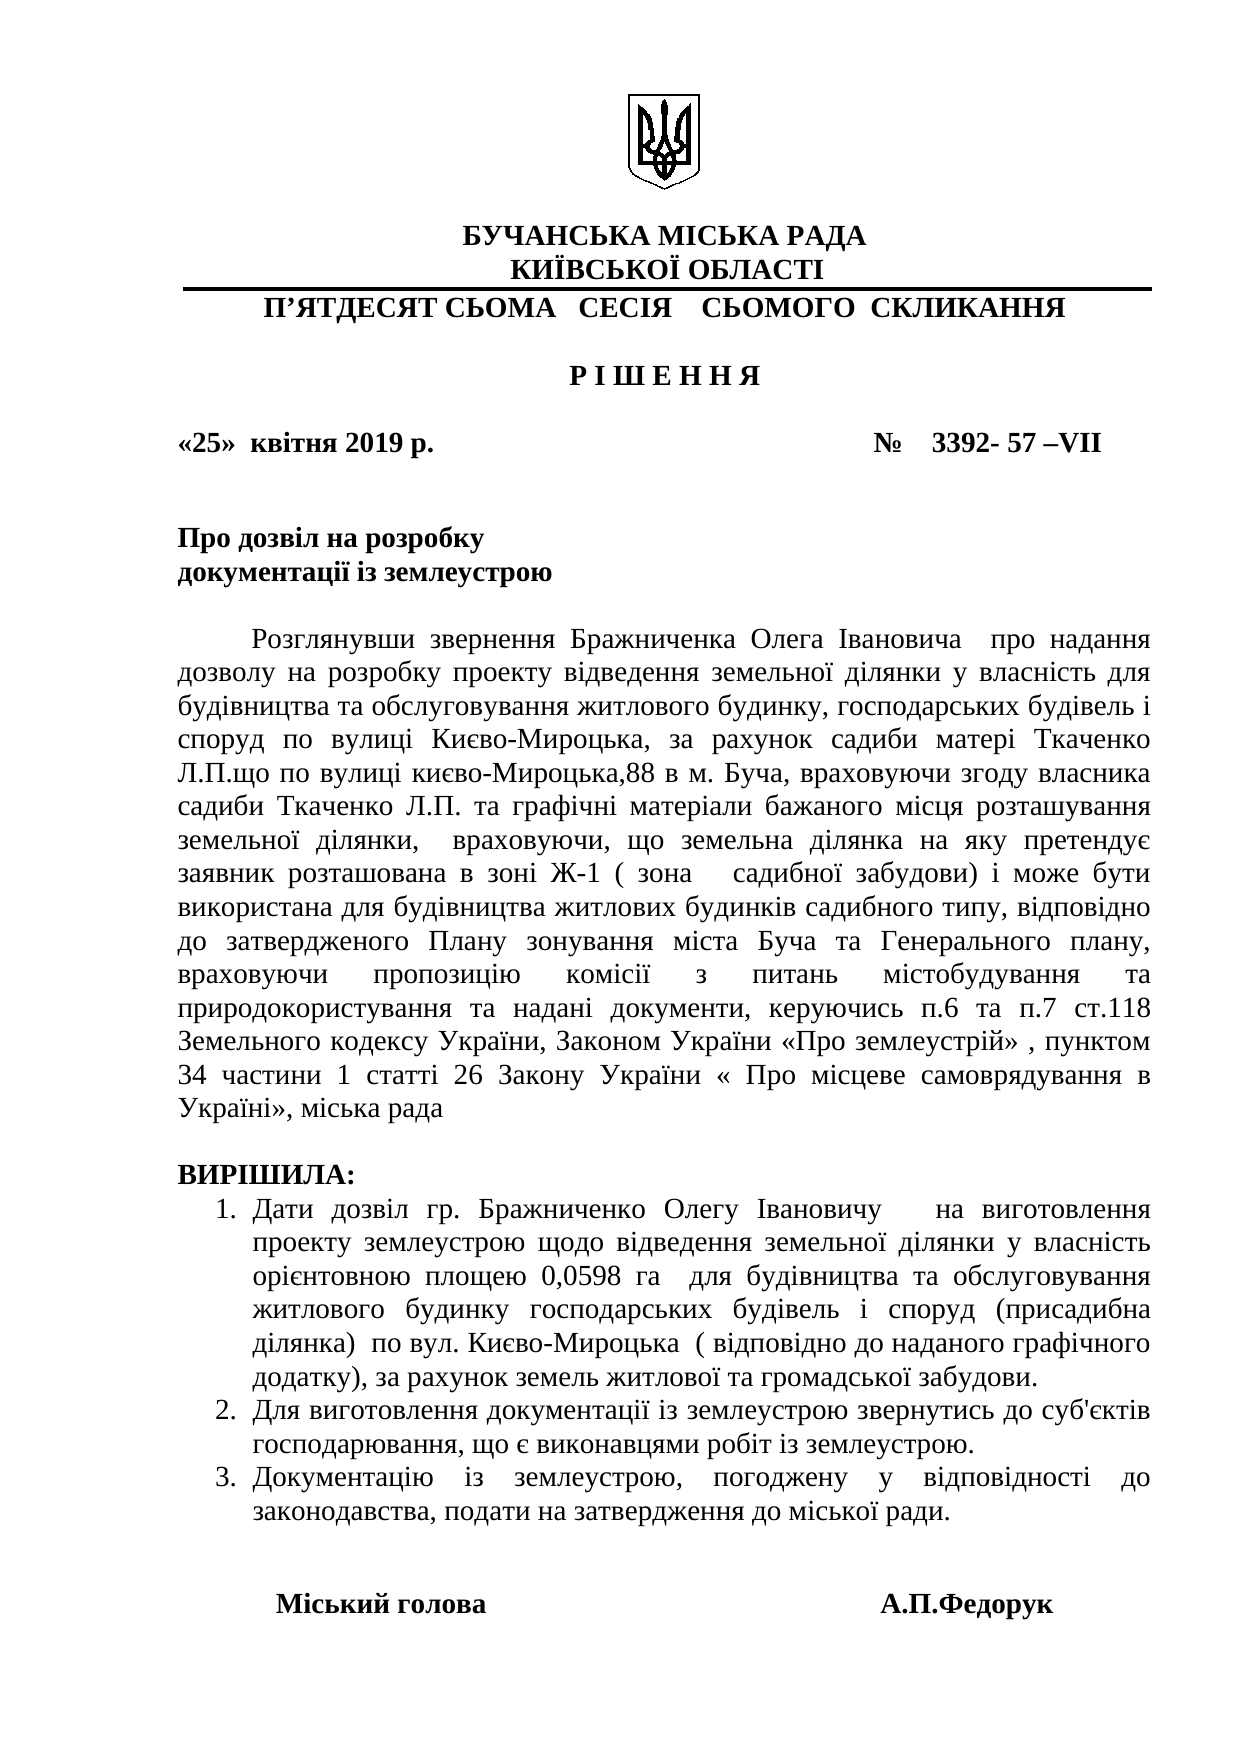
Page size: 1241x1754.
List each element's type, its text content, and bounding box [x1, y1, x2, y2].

text документації із землеустрою [177, 554, 1152, 587]
list Дати дозвіл гр. Бражниченко Олегу Івановичу на виготовлення проекту землеустрою щодо відведення земельної ділянки у власність орієнтовною площею 0,0598 га для будівництва та обслуговування житлового будинку господарських будівель і споруд (присадибна ділянка) по вул. Києво-Мироцька ( відповідно до наданого графічного додатку), за рахунок земель житлової та громадської забудови. [215, 1191, 1152, 1392]
text Розглянувши звернення Бражниченка Олега Івановича про надання дозволу на розробку проекту відведення земельної ділянки у власність для будівництва та обслуговування житлового будинку, господарських будівель і споруд по вулиці Києво-Мироцька, за рахунок садиби матері Ткаченко Л.П.що по вулиці києво-Мироцька,88 в м. Буча, враховуючи згоду власника садиби Ткаченко Л.П. та графічні матеріали бажаного місця розташування земельної ділянки, враховуючи, що земельна ділянка на яку претендує заявник розташована в зоні Ж-1 ( зона садибної забудови) і може бути використана для будівництва житлових будинків садибного типу, відповідно до затвердженого Плану зонування міста Буча та Генерального плану, враховуючи пропозицію комісії з питань містобудування та природокористування та надані документи, керуючись п.6 та п.7 ст.118 Земельного кодексу України, Законом України «Про землеустрій» , пунктом 34 частини 1 статті 26 Закону України « Про місцеве самоврядування в Україні», міська рада [177, 621, 1152, 1124]
text КИЇВСЬКОЇ ОБЛАСТІ [183, 252, 1152, 287]
list Для виготовлення документації із землеустрою звернутись до суб'єктів господарювання, що є виконавцями робіт із землеустрою. [215, 1392, 1152, 1459]
text Про дозвіл на розробку [177, 520, 1152, 554]
text БУЧАНСЬКА МІСЬКА РАДА [177, 218, 1152, 252]
text «25» квітня 2019 р. № 3392- 57 –VІІ [177, 425, 1152, 458]
text Р І Ш Е Н Н Я [177, 358, 1152, 391]
text Міський голова А.П.Федорук [177, 1586, 1152, 1619]
text П’ЯТДЕСЯТ СЬОМА СЕСІЯ СЬОМОГО СКЛИКАННЯ [177, 291, 1152, 324]
list Документацію із землеустрою, погоджену у відповідності до законодавства, подати на затвердження до міської ради. [215, 1459, 1152, 1526]
text ВИРІШИЛА: [177, 1157, 1152, 1191]
